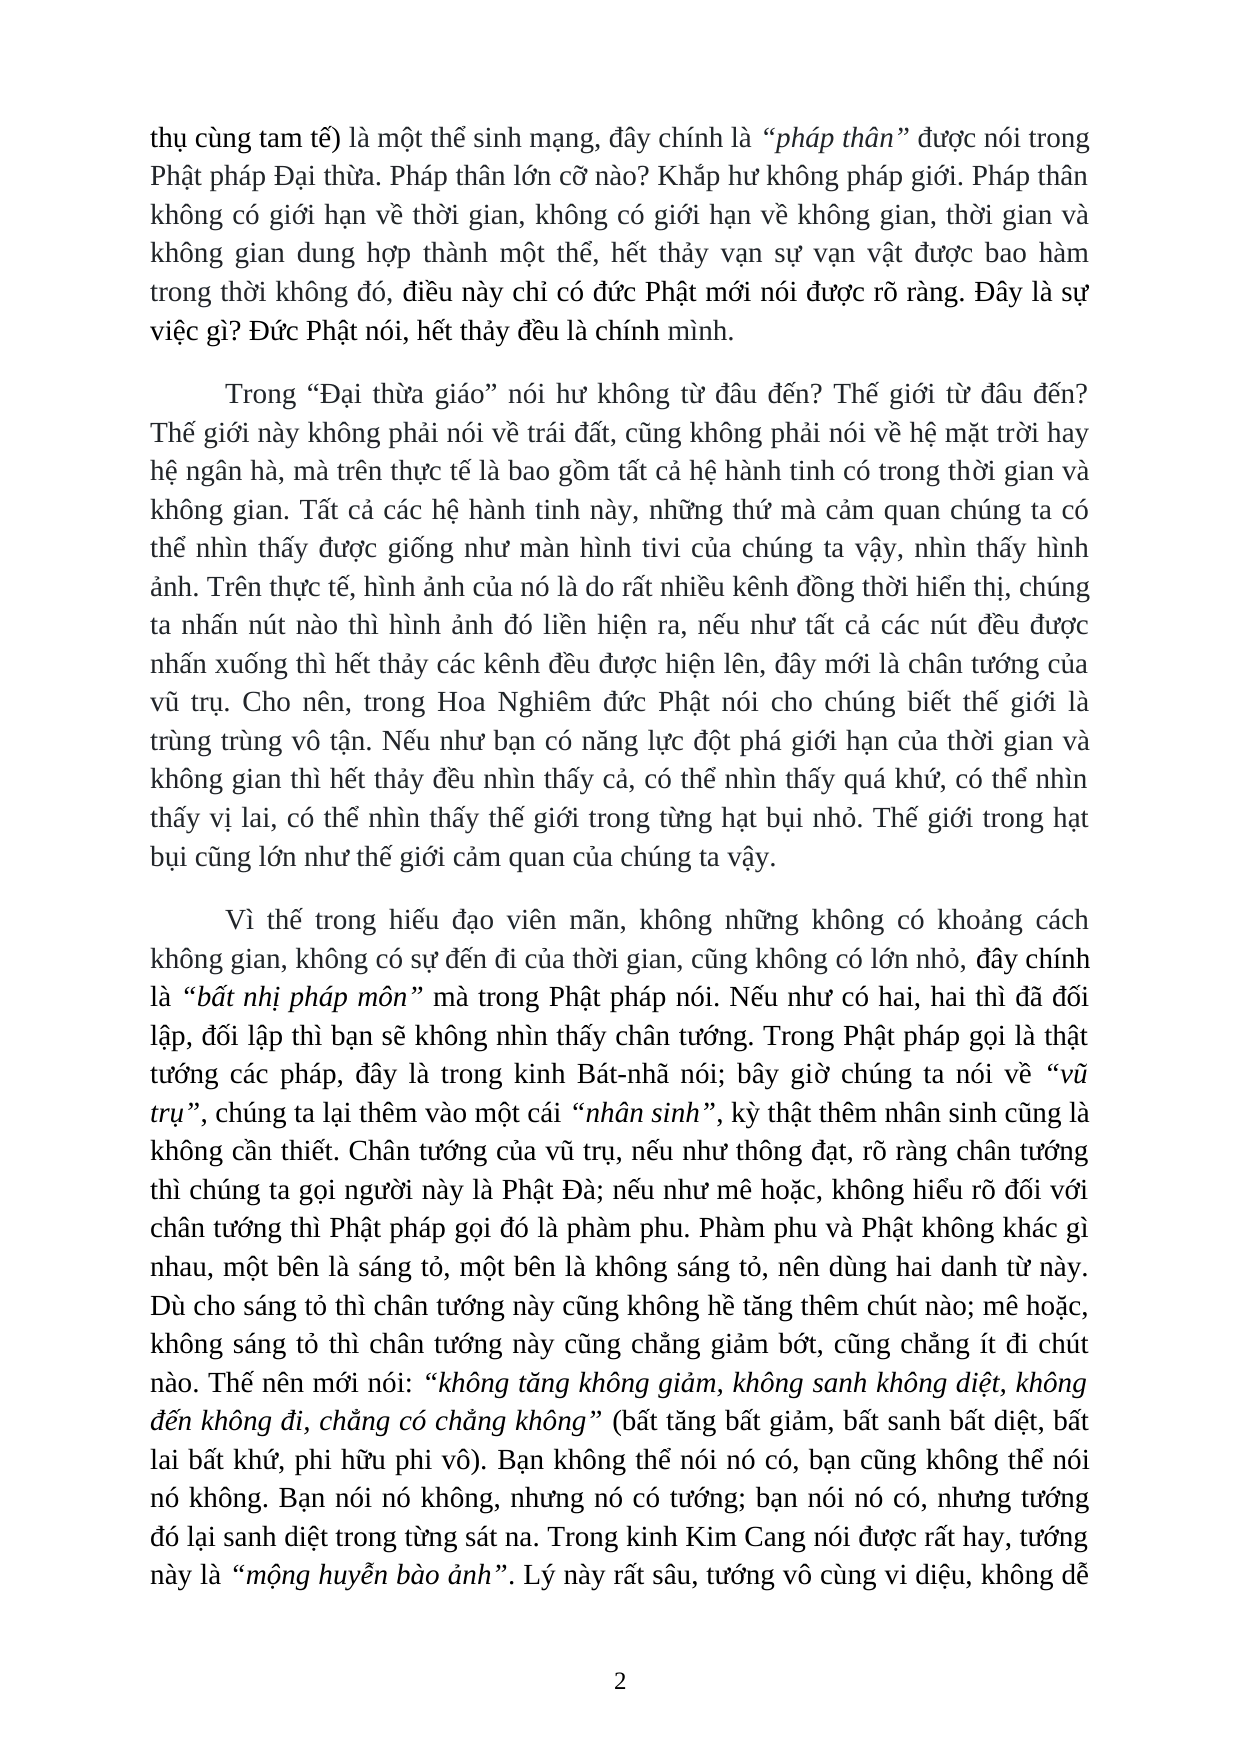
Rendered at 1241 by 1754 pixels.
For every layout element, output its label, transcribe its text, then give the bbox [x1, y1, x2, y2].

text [150, 902, 1090, 1591]
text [150, 120, 1090, 346]
text Trong “Đại thừa giáo” nói hư không từ đâu đến? Thế giới từ đâu đến? Thế giới này không phải nói về trái đất, cũng không phải nói về hệ mặt trời hay hệ ngân hà, mà trên thực tế là bao gồm tất cả hệ hành tinh có trong thời gian và không gian. Tất cả các hệ hành tinh này, những thứ mà cảm quan chúng ta có thể nhìn thấy được giống như màn hình tivi của chúng ta vậy, nhìn thấy hình ảnh. Trên thực tế, hình ảnh của nó là do rất nhiều kênh đồng thời hiển thị, chúng ta nhấn nút nào thì hình ảnh đó liền hiện ra, nếu như tất cả các nút đều được nhấn xuống thì hết thảy các kênh đều được hiện lên, đây mới là chân tướng của vũ trụ. Cho nên, trong Hoa Nghiêm đức Phật nói cho chúng biết thế giới là trùng trùng vô tận. Nếu như bạn có năng lực đột phá giới hạn của thời gian và không gian thì hết thảy đều nhìn thấy cả, có thể nhìn thấy quá khứ, có thể nhìn thấy vị lai, có thể nhìn thấy thế giới trong từng hạt bụi nhỏ. Thế giới trong hạt bụi cũng lớn như thế giới cảm quan của chúng ta vậy. [150, 376, 1090, 872]
